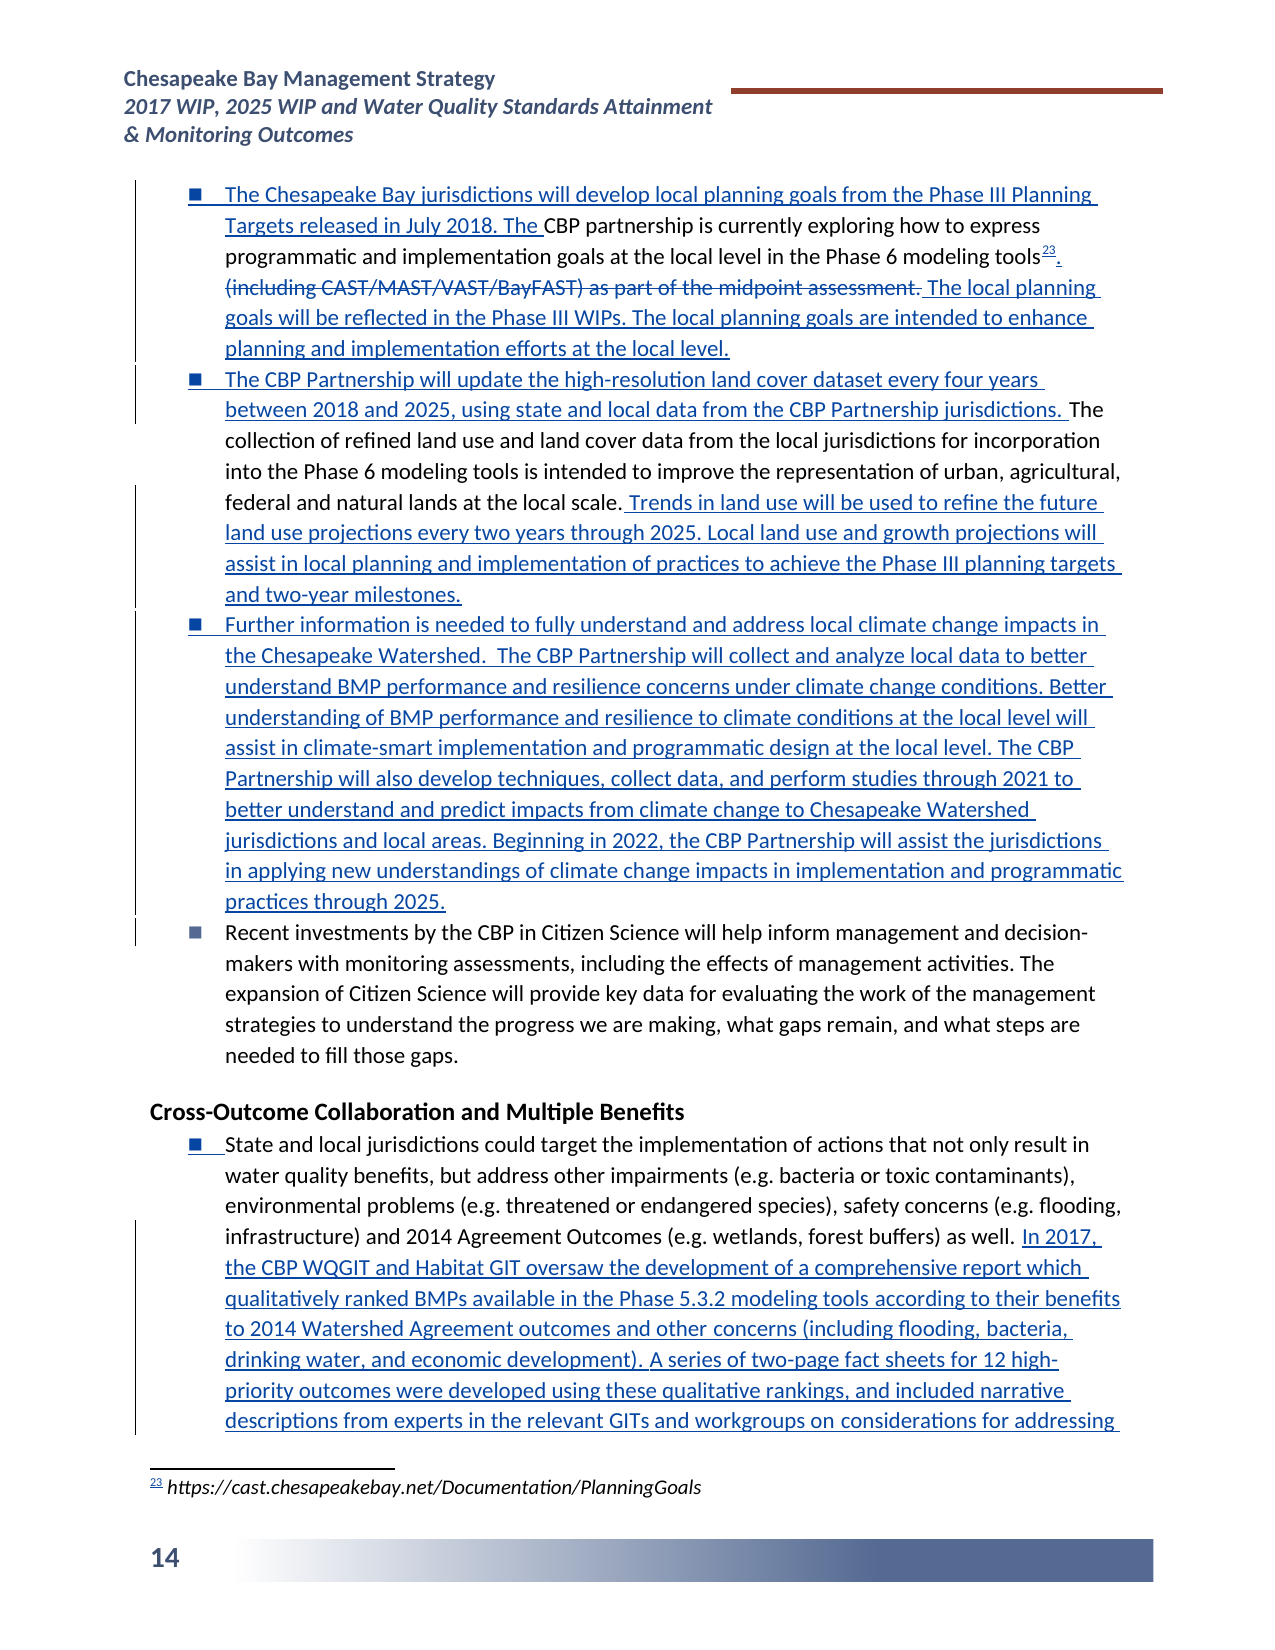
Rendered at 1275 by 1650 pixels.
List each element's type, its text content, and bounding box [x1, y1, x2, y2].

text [187, 1130, 1125, 1435]
text The collection of refined land use and land cover data from the local jurisdictions for incorporation into the Phase 6 modeling tools is intended to improve the representation of urban, agricultural, federal and natural lands at the local scale. [187, 365, 1125, 608]
text Cross-Outcome Collaboration and Multiple Benefits [150, 1097, 1125, 1127]
text CBP partnership is currently exploring how to express programmatic and implementation goals at the local level in the Phase 6 modeling tools [187, 180, 1125, 362]
text Recent investments by the CBP in Citizen Science will help inform management and decision-makers with monitoring assessments, including the effects of management activities. The expansion of Citizen Science will provide key data for evaluating the work of the management strategies to understand the progress we are making, what gaps remain, and what steps are needed to fill those gaps. [187, 918, 1125, 1069]
